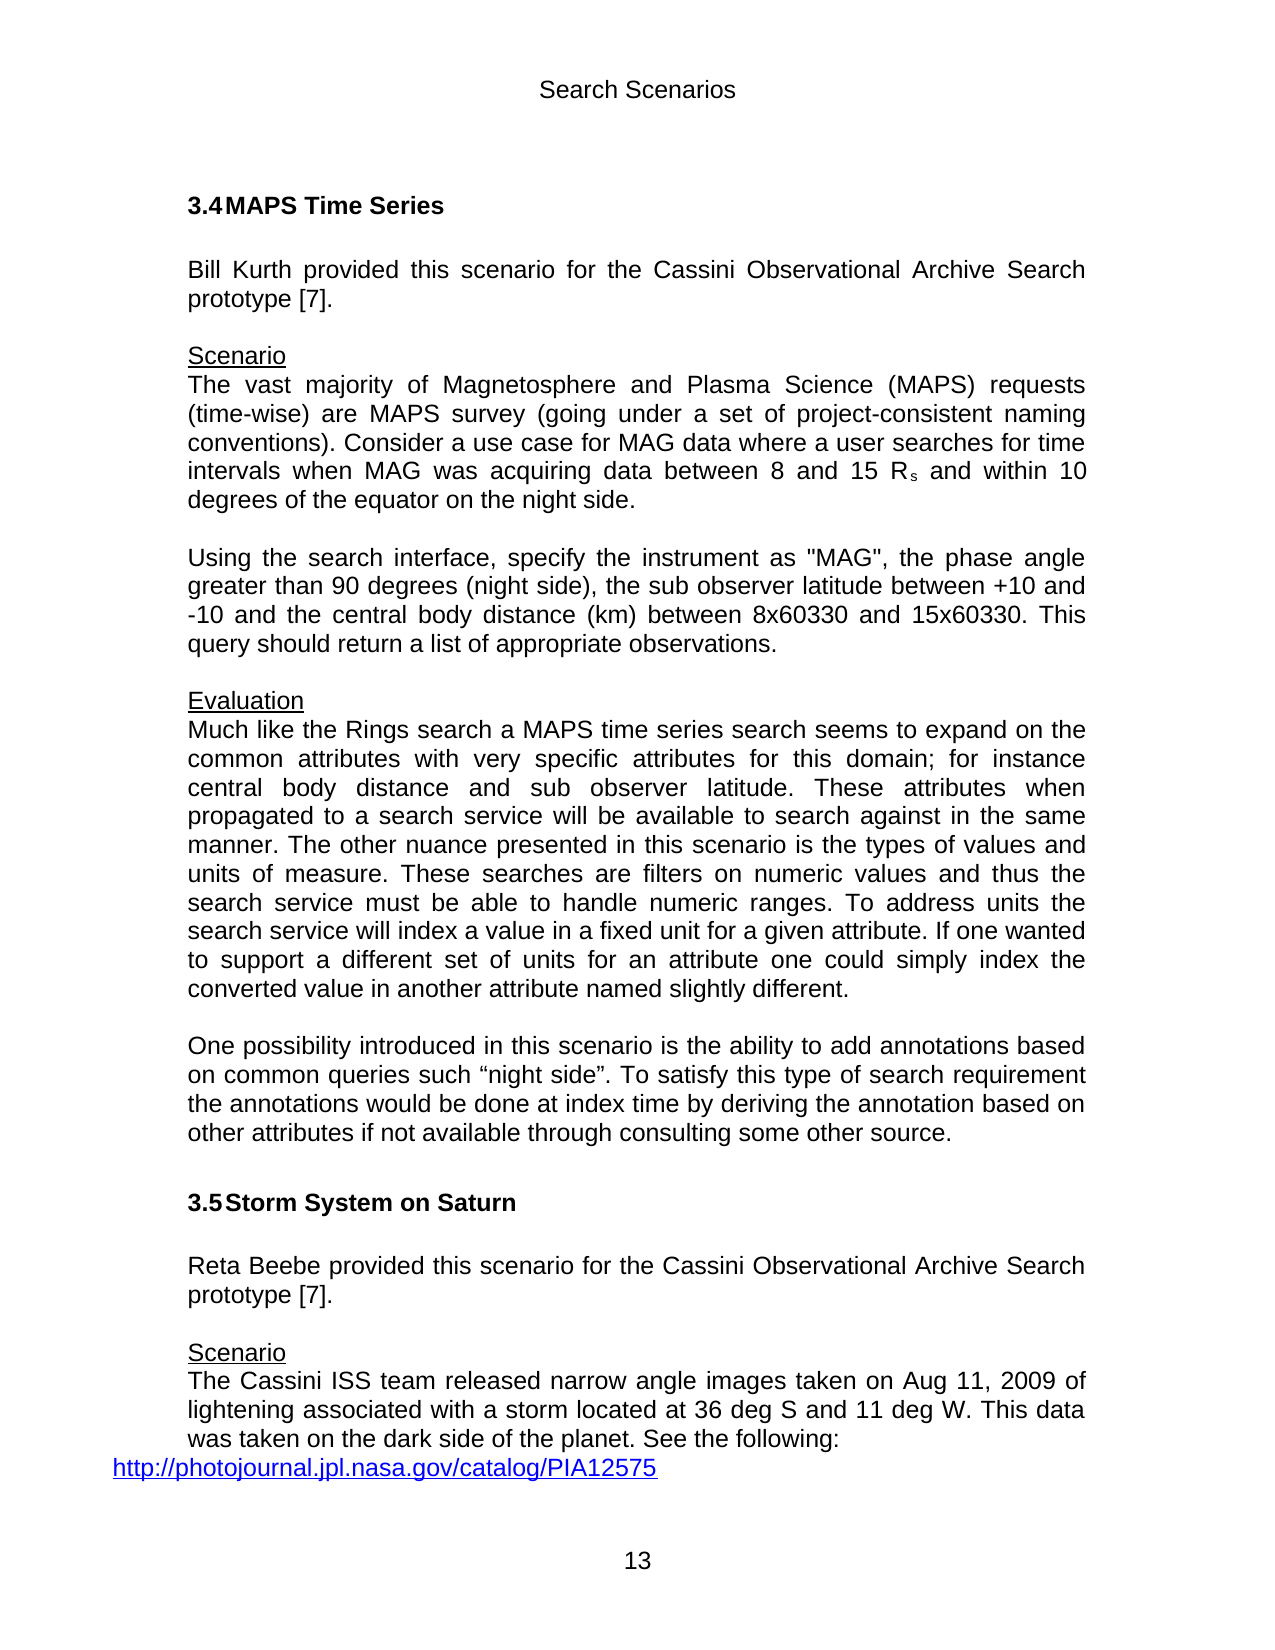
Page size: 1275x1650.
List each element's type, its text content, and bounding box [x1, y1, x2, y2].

text Scenario [187, 341, 1087, 370]
text Bill Kurth provided this scenario for the Cassini Observational Archive Search prototype [7]. [187, 255, 1087, 312]
text Evaluation [187, 686, 1087, 715]
text http://photojournal.jpl.nasa.gov/catalog/PIA12575 [112, 1452, 1087, 1481]
text Reta Beebe provided this scenario for the Cassini Observational Archive Search prototype [7]. [187, 1251, 1087, 1309]
text The vast majority of Magnetosphere and Plasma Science (MAPS) requests (time-wise) are MAPS survey (going under a set of project-consistent naming conventions). Consider a use case for MAG data where a user searches for time intervals when MAG was acquiring data between 8 and 15 Rs and within 10 degrees of the equator on the night side. [187, 370, 1087, 514]
subtitle Storm System on Saturn [187, 1187, 1087, 1216]
text Much like the Rings search a MAPS time series search seems to expand on the common attributes with very specific attributes for this domain; for instance central body distance and sub observer latitude. These attributes when propagated to a search service will be available to search against in the same manner. The other nuance presented in this scenario is the types of values and units of measure. These searches are filters on numeric values and thus the search service must be able to handle numeric ranges. To address units the search service will index a value in a fixed unit for a given attribute. If one wanted to support a different set of units for an attribute one could simply index the converted value in another attribute named slightly different. [187, 715, 1087, 1002]
text The Cassini ISS team released narrow angle images taken on Aug 11, 2009 of lightening associated with a storm located at 36 deg S and 11 deg W. This data was taken on the dark side of the planet. See the following: [187, 1366, 1087, 1452]
text Scenario [187, 1337, 1087, 1366]
text One possibility introduced in this scenario is the ability to add annotations based on common queries such “night side”. To satisfy this type of search requirement the annotations would be done at index time by deriving the annotation based on other attributes if not available through consulting some other source. [187, 1031, 1087, 1146]
subtitle MAPS Time Series [187, 191, 1087, 220]
text Using the search interface, specify the instrument as "MAG", the phase angle greater than 90 degrees (night side), the sub observer latitude between +10 and -10 and the central body distance (km) between 8x60330 and 15x60330. This query should return a list of appropriate observations. [187, 542, 1087, 657]
